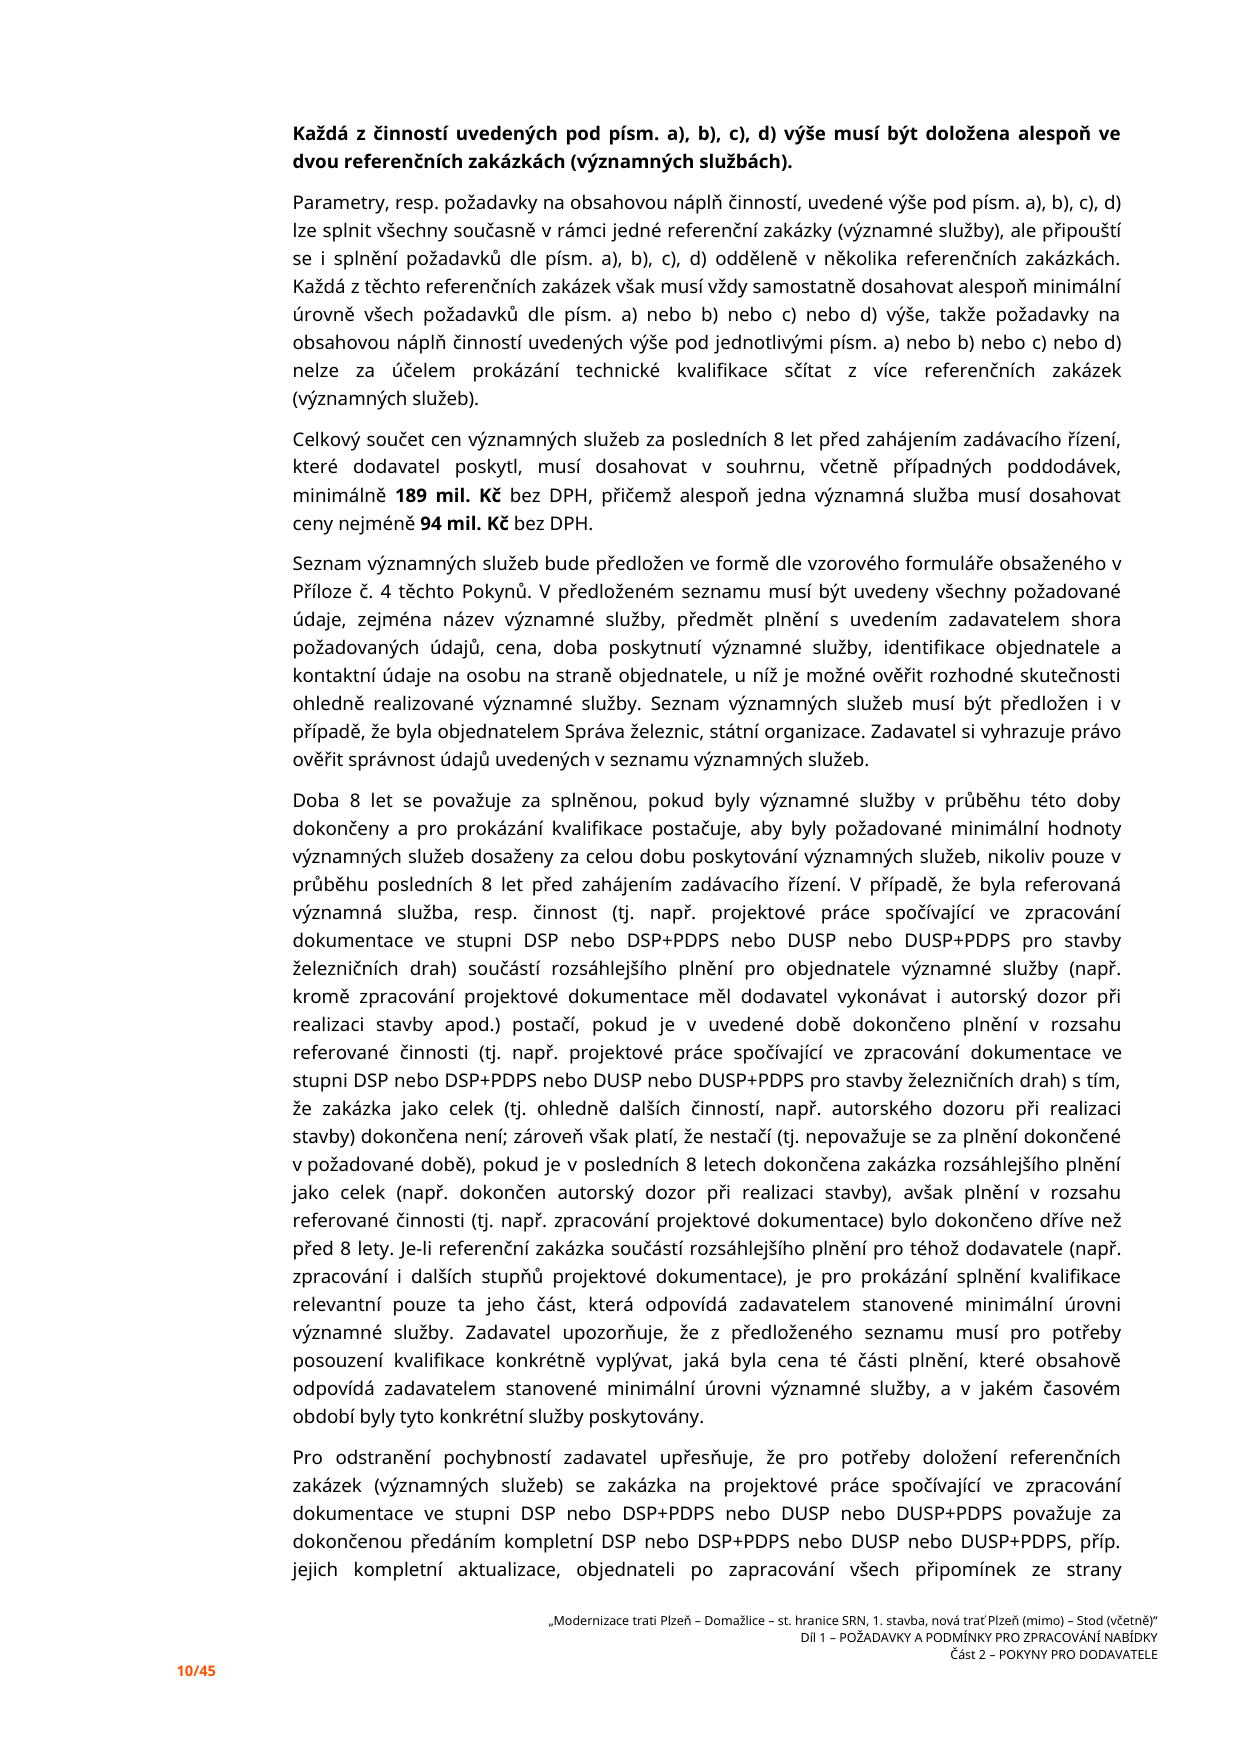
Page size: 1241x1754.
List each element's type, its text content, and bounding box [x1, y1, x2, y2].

text Celkový součet cen významných služeb za posledních 8 let před zahájením zadávacího řízení, které dodavatel poskytl, musí dosahovat v souhrnu, včetně případných poddodávek, minimálně 189 mil. Kč bez DPH, přičemž alespoň jedna významná služba musí dosahovat ceny nejméně 94 mil. Kč bez DPH. [292, 426, 1122, 535]
text Doba 8 let se považuje za splněnou, pokud byly významné služby v průběhu této doby dokončeny a pro prokázání kvalifikace postačuje, aby byly požadované minimální hodnoty významných služeb dosaženy za celou dobu poskytování významných služeb, nikoliv pouze v průběhu posledních 8 let před zahájením zadávacího řízení. V případě, že byla referovaná významná služba, resp. činnost (tj. např. projektové práce spočívající ve zpracování dokumentace ve stupni DSP nebo DSP+PDPS nebo DUSP nebo DUSP+PDPS pro stavby železničních drah) součástí rozsáhlejšího plnění pro objednatele významné služby (např. kromě zpracování projektové dokumentace měl dodavatel vykonávat i autorský dozor při realizaci stavby apod.) postačí, pokud je v uvedené době dokončeno plnění v rozsahu referované činnosti (tj. např. projektové práce spočívající ve zpracování dokumentace ve stupni DSP nebo DSP+PDPS nebo DUSP nebo DUSP+PDPS pro stavby železničních drah) s tím, že zakázka jako celek (tj. ohledně dalších činností, např. autorského dozoru při realizaci stavby) dokončena není; zároveň však platí, že nestačí (tj. nepovažuje se za plnění dokončené v požadované době), pokud je v posledních 8 letech dokončena zakázka rozsáhlejšího plnění jako celek (např. dokončen autorský dozor při realizaci stavby), avšak plnění v rozsahu referované činnosti (tj. např. zpracování projektové dokumentace) bylo dokončeno dříve než před 8 lety. Je-li referenční zakázka součástí rozsáhlejšího plnění pro téhož dodavatele (např. zpracování i dalších stupňů projektové dokumentace), je pro prokázání splnění kvalifikace relevantní pouze ta jeho část, která odpovídá zadavatelem stanovené minimální úrovni významné služby. Zadavatel upozorňuje, že z předloženého seznamu musí pro potřeby posouzení kvalifikace konkrétně vyplývat, jaká byla cena té části plnění, které obsahově odpovídá zadavatelem stanovené minimální úrovni významné služby, a v jakém časovém období byly tyto konkrétní služby poskytovány. [292, 787, 1122, 1429]
list Každá z činností uvedených pod písm. a), b), c), d) výše musí být doložena alespoň ve dvou referenčních zakázkách (významných službách). [292, 121, 1122, 174]
text Seznam významných služeb bude předložen ve formě dle vzorového formuláře obsaženého v Příloze č. 4 těchto Pokynů. V předloženém seznamu musí být uvedeny všechny požadované údaje, zejména název významné služby, předmět plnění s uvedením zadavatelem shora požadovaných údajů, cena, doba poskytnutí významné služby, identifikace objednatele a kontaktní údaje na osobu na straně objednatele, u níž je možné ověřit rozhodné skutečnosti ohledně realizované významné služby. Seznam významných služeb musí být předložen i v případě, že byla objednatelem Správa železnic, státní organizace. Zadavatel si vyhrazuje právo ověřit správnost údajů uvedených v seznamu významných služeb. [292, 550, 1122, 772]
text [292, 1444, 1122, 1582]
text Parametry, resp. požadavky na obsahovou náplň činností, uvedené výše pod písm. a), b), c), d) lze splnit všechny současně v rámci jedné referenční zakázky (významné služby), ale připouští se i splnění požadavků dle písm. a), b), c), d) odděleně v několika referenčních zakázkách. Každá z těchto referenčních zakázek však musí vždy samostatně dosahovat alespoň minimální úrovně všech požadavků dle písm. a) nebo b) nebo c) nebo d) výše, takže požadavky na obsahovou náplň činností uvedených výše pod jednotlivými písm. a) nebo b) nebo c) nebo d) nelze za účelem prokázání technické kvalifikace sčítat z více referenčních zakázek (významných služeb). [292, 189, 1122, 411]
